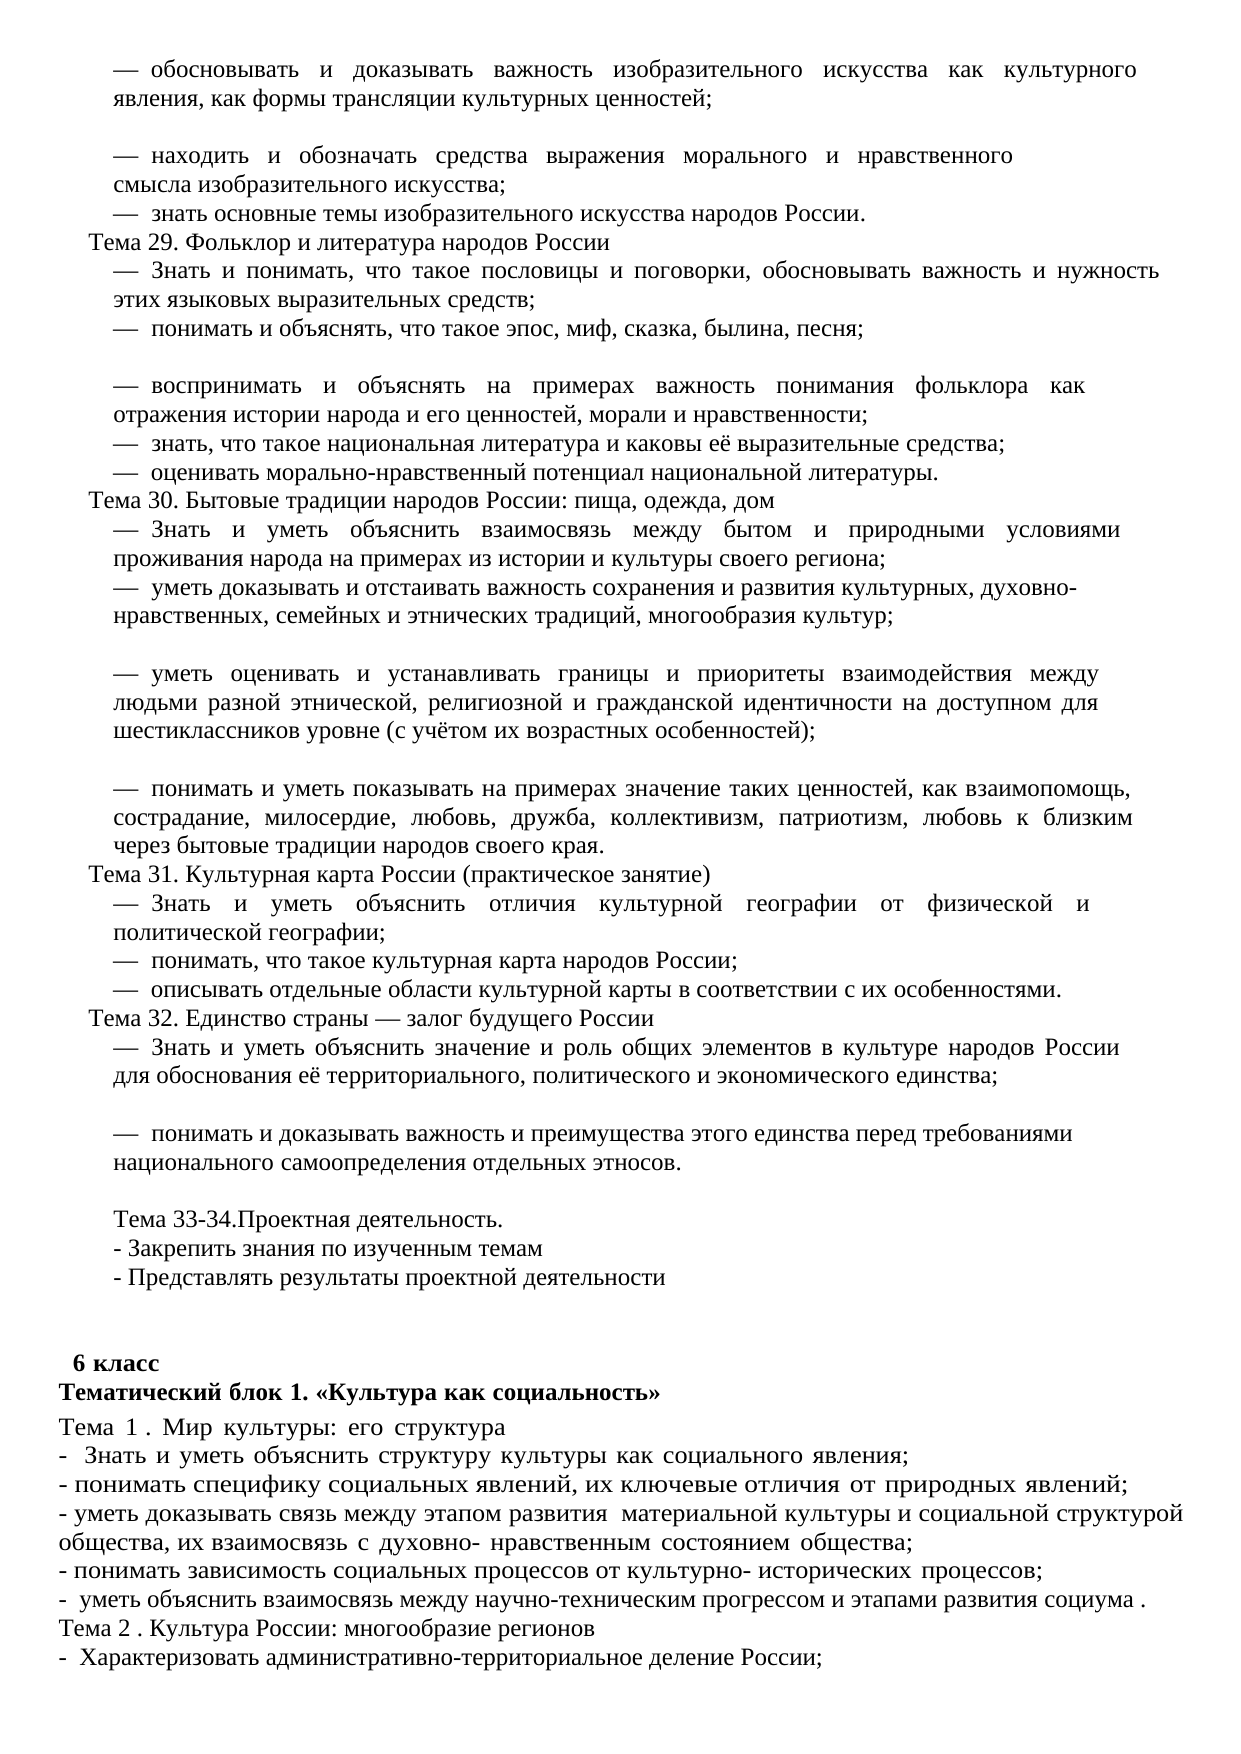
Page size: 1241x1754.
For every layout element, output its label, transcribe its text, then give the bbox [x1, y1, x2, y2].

list обосновывать и доказывать важность изобразительного искусства как культурного явления, как формы трансляции культурных ценностей; [113, 54, 1137, 112]
text - Знать и уметь объяснить структуру культуры как социального явления; [58, 1441, 1184, 1469]
text Тема 31. Культурная карта России (практическое занятие) [88, 859, 1184, 888]
list описывать отдельные области культурной карты в соответствии с их особенностями. [113, 974, 1184, 1003]
text Тема 29. Фольклор и литература народов России [88, 227, 1184, 255]
text Тема 1 . Мир культуры: его структура [58, 1412, 1184, 1440]
list уметь оценивать и устанавливать границы и приоритеты взаимодействия между людьми разной этнической, религиозной и гражданской идентичности на доступном для шестиклассников уровне (с учётом их возрастных особенностей); [113, 658, 1099, 744]
list Знать и уметь объяснить значение и роль общих элементов в культуре народов России для обоснования её территориального, политического и экономического единства; [113, 1032, 1121, 1089]
text - Характеризовать административно-территориальное деление России; [58, 1642, 1184, 1671]
text - уметь доказывать связь между этапом развития материальной культуры и социальной структурой общества, их взаимосвязь с духовно- нравственным состоянием общества; [58, 1498, 1184, 1556]
list Знать и уметь объяснить отличия культурной географии от физической и политической географии; [113, 888, 1090, 945]
list класс [73, 1348, 1184, 1377]
list знать, что такое национальная литература и каковы её выразительные средства; [113, 428, 1184, 457]
text Тема 30. Бытовые традиции народов России: пища, одежда, дом [88, 485, 1184, 514]
text Тема 2 . Культура России: многообразие регионов [58, 1613, 1184, 1642]
text - уметь объяснить взаимосвязь между научно-техническим прогрессом и этапами развития социума . [58, 1584, 1184, 1613]
text - понимать зависимость социальных процессов от культурно- исторических процессов; [58, 1556, 1184, 1584]
text Тематический блок 1. «Культура как социальность» [58, 1377, 1184, 1405]
list - Представлять результаты проектной деятельности [113, 1262, 1074, 1290]
list понимать и уметь показывать на примерах значение таких ценностей, как взаимопомощь, сострадание, милосердие, любовь, дружба, коллективизм, патриотизм, любовь к близким через бытовые традиции народов своего края. [113, 773, 1132, 859]
list знать основные темы изобразительного искусства народов России. [113, 198, 1184, 227]
list Знать и понимать, что такое пословицы и поговорки, обосновывать важность и нужность этих языковых выразительных средств; [113, 255, 1160, 313]
list уметь доказывать и отстаивать важность сохранения и развития культурных, духовно- нравственных, семейных и этнических традиций, многообразия культур; [113, 572, 1078, 629]
list понимать и объяснять, что такое эпос, миф, сказка, былина, песня; [113, 313, 1184, 342]
list - Закрепить знания по изученным темам [113, 1233, 1074, 1262]
text Тема 32. Единство страны — залог будущего России [88, 1003, 1184, 1032]
list понимать, что такое культурная карта народов России; [113, 945, 1184, 974]
list Тема 33-34.Проектная деятельность. [113, 1204, 1074, 1233]
list понимать и доказывать важность и преимущества этого единства перед требованиями национального самоопределения отдельных этносов. [113, 1118, 1074, 1175]
text - понимать специфику социальных явлений, их ключевые отличия от природных явлений; [58, 1469, 1184, 1498]
list оценивать морально-нравственный потенциал национальной литературы. [113, 457, 1184, 485]
list находить и обозначать средства выражения морального и нравственного смысла изобразительного искусства; [113, 140, 1013, 198]
list Знать и уметь объяснить взаимосвязь между бытом и природными условиями проживания народа на примерах из истории и культуры своего региона; [113, 514, 1121, 572]
list воспринимать и объяснять на примерах важность понимания фольклора как отражения истории народа и его ценностей, морали и нравственности; [113, 370, 1086, 428]
